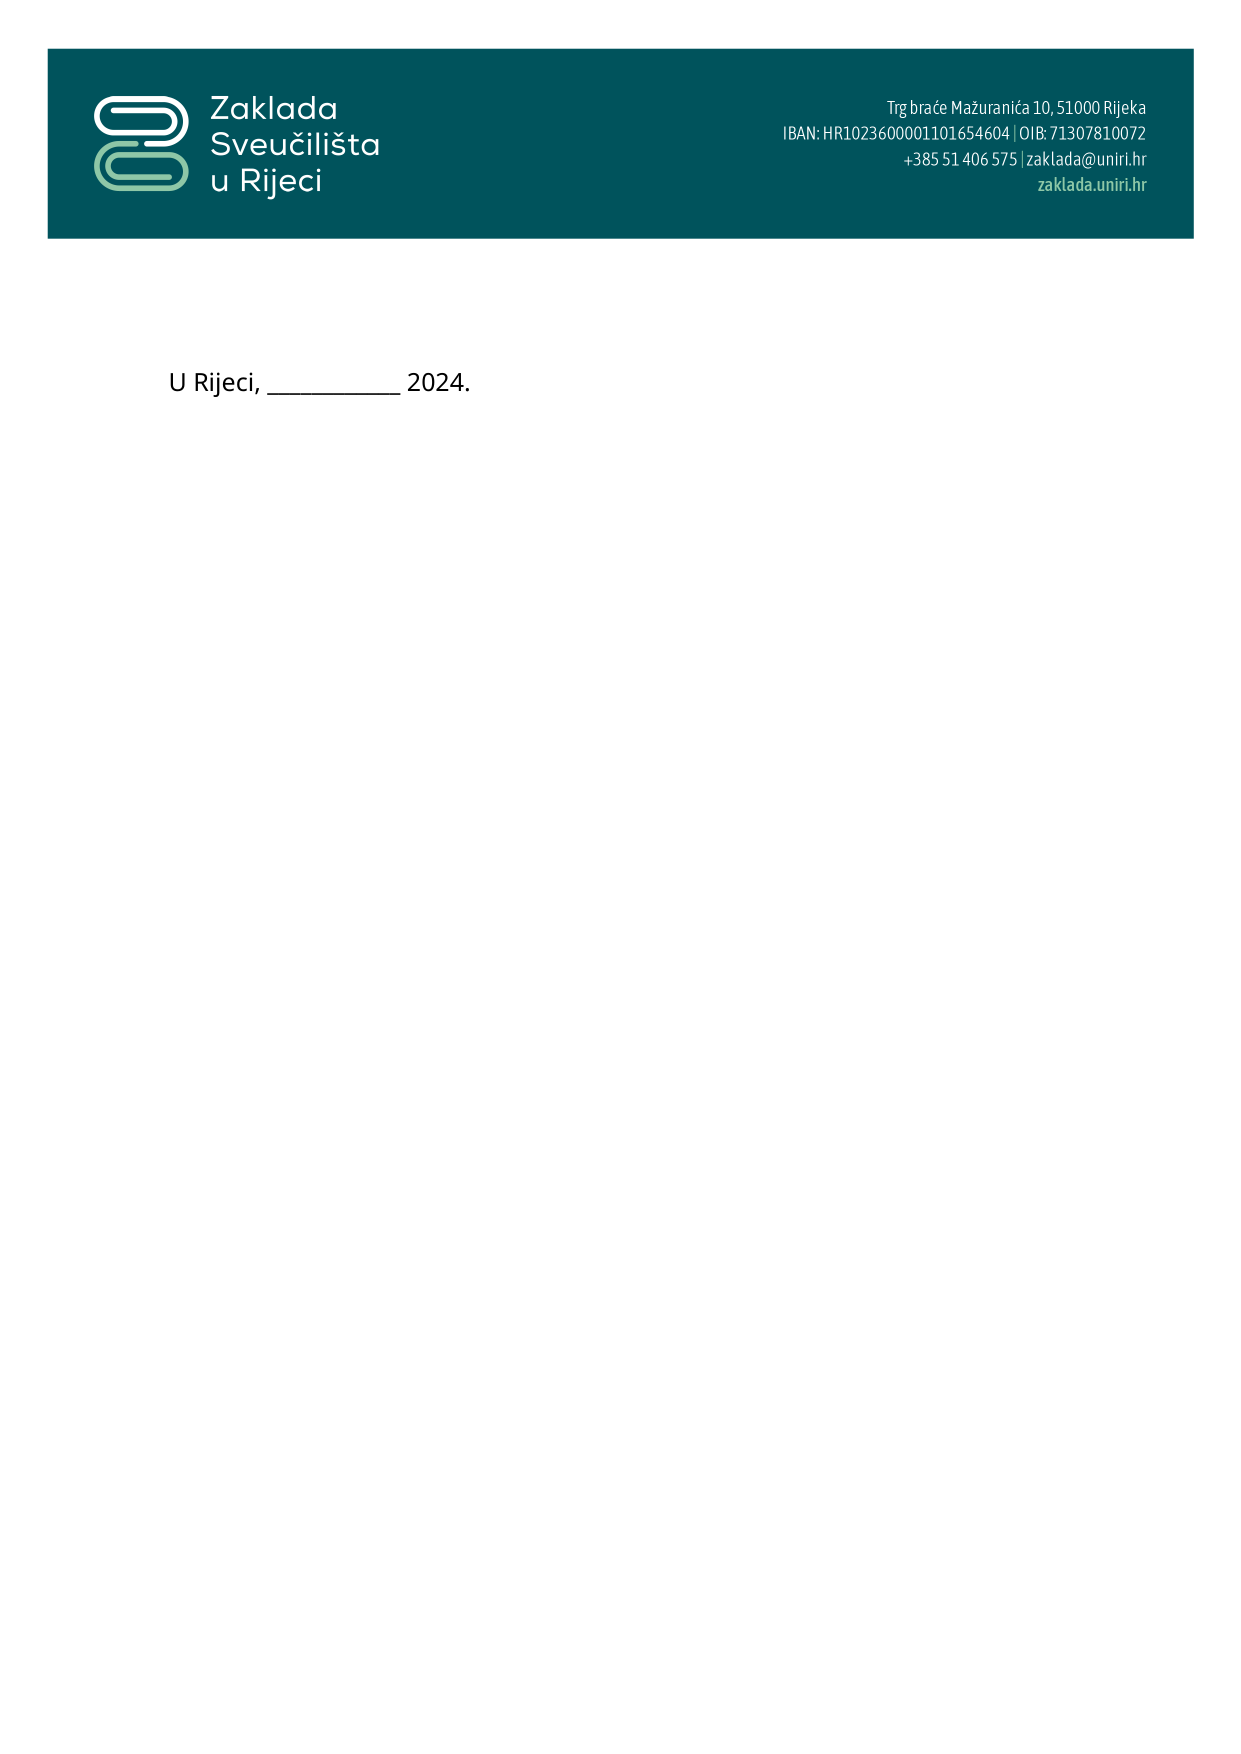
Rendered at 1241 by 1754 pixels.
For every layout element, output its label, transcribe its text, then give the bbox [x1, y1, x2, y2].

picture [0, 1, 1241, 286]
text U Rijeci, ____________ 2024. [168, 365, 1087, 399]
